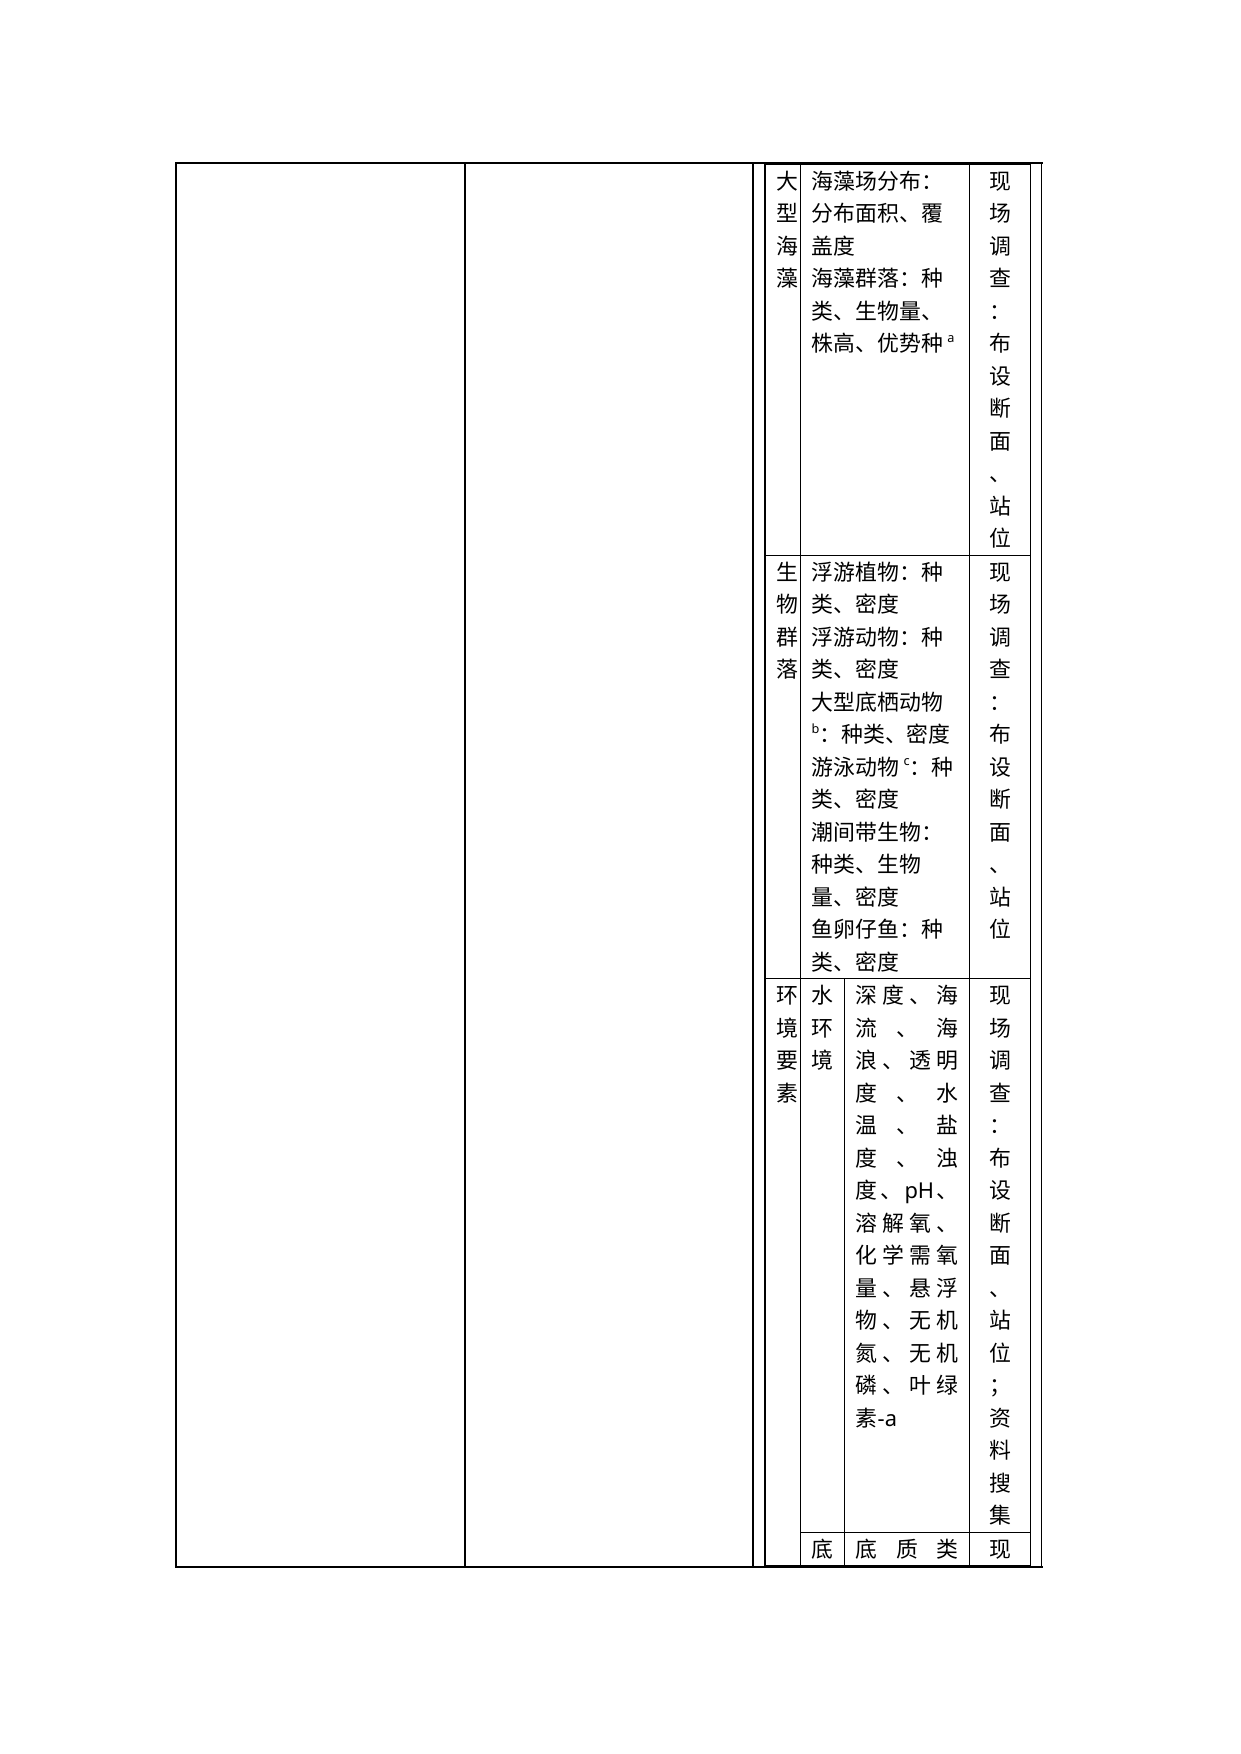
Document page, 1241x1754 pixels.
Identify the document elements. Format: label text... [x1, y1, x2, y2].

table_cell 1 [177, 164, 464, 1566]
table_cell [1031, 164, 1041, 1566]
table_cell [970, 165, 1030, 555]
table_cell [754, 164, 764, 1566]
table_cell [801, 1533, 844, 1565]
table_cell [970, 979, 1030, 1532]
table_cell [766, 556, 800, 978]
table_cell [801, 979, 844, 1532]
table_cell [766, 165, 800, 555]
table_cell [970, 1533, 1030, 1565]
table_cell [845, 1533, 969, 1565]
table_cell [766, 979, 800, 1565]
table_cell ★ [466, 164, 752, 1566]
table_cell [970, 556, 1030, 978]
